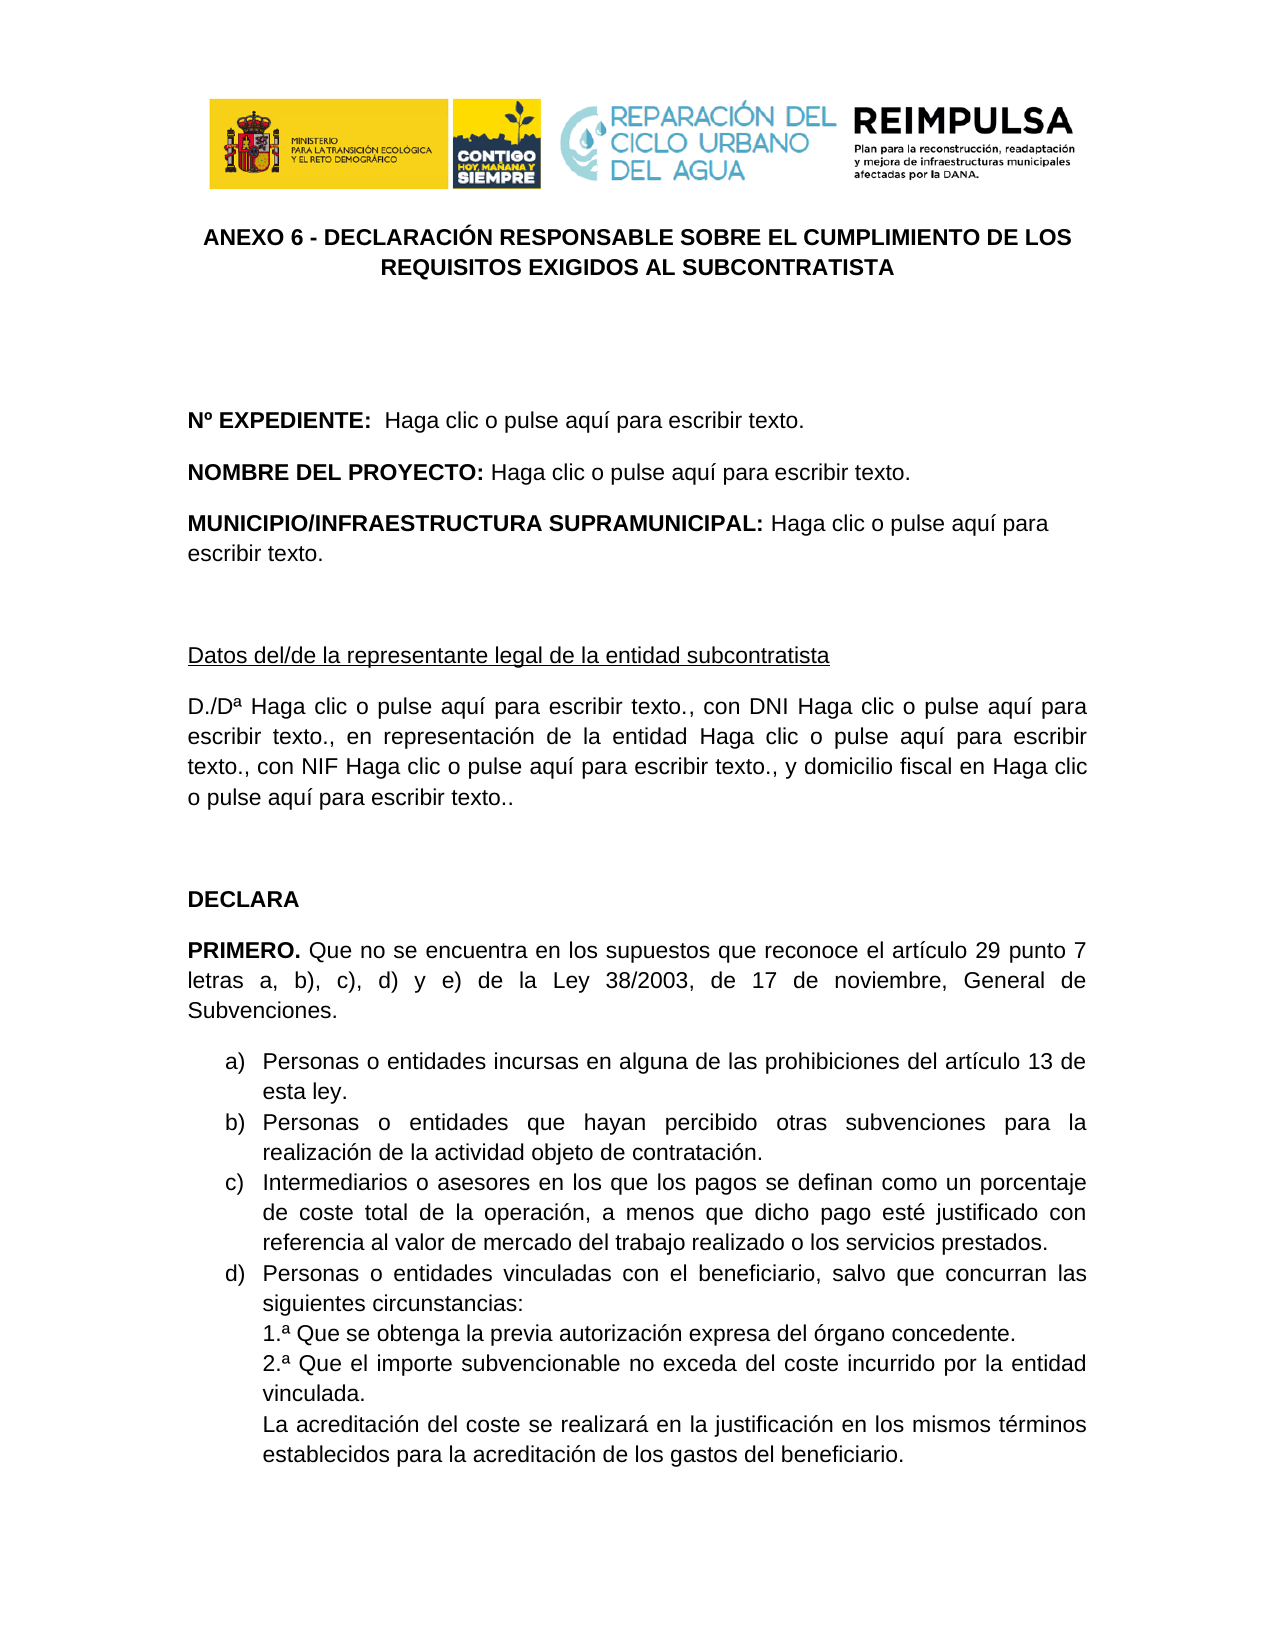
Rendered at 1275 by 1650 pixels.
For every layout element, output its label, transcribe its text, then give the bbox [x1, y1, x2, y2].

list Personas o entidades incursas en alguna de las prohibiciones del artículo 13 de esta ley. [225, 1048, 1087, 1105]
text Nº EXPEDIENTE: [187, 407, 1087, 434]
list 2.ª Que el importe subvencionable no exceda del coste incurrido por la entidad vinculada. [262, 1350, 1087, 1407]
list La acreditación del coste se realizará en la justificación en los mismos términos establecidos para la acreditación de los gastos del beneficiario. [262, 1411, 1087, 1467]
text DECLARA [187, 886, 1087, 912]
text D./Dª , con DNI , en representación de la entidad , con NIF , y domicilio fiscal en . [187, 693, 1087, 810]
list Personas o entidades vinculadas con el beneficiario, salvo que concurran las siguientes circunstancias: [225, 1259, 1087, 1316]
text ANEXO 6 - DECLARACIÓN RESPONSABLE SOBRE EL CUMPLIMIENTO DE LOS REQUISITOS EXIGIDOS AL SUBCONTRATISTA [187, 224, 1087, 281]
list Personas o entidades que hayan percibido otras subvenciones para la realización de la actividad objeto de contratación. [225, 1108, 1087, 1165]
picture [187, 75, 1088, 198]
text MUNICIPIO/INFRAESTRUCTURA SUPRAMUNICIPAL: [187, 509, 1087, 566]
text PRIMERO. Que no se encuentra en los supuestos que reconoce el artículo 29 punto 7 letras a, b), c), d) y e) de la Ley 38/2003, de 17 de noviembre, General de Subvenciones. [187, 937, 1087, 1023]
text NOMBRE DEL PROYECTO: [187, 458, 1087, 485]
text Datos del/de la representante legal de la entidad subcontratista [187, 642, 1087, 668]
list 1.ª Que se obtenga la previa autorización expresa del órgano concedente. [262, 1320, 1087, 1346]
list Intermediarios o asesores en los que los pagos se definan como un porcentaje de coste total de la operación, a menos que dicho pago esté justificado con referencia al valor de mercado del trabajo realizado o los servicios prestados. [225, 1169, 1087, 1256]
